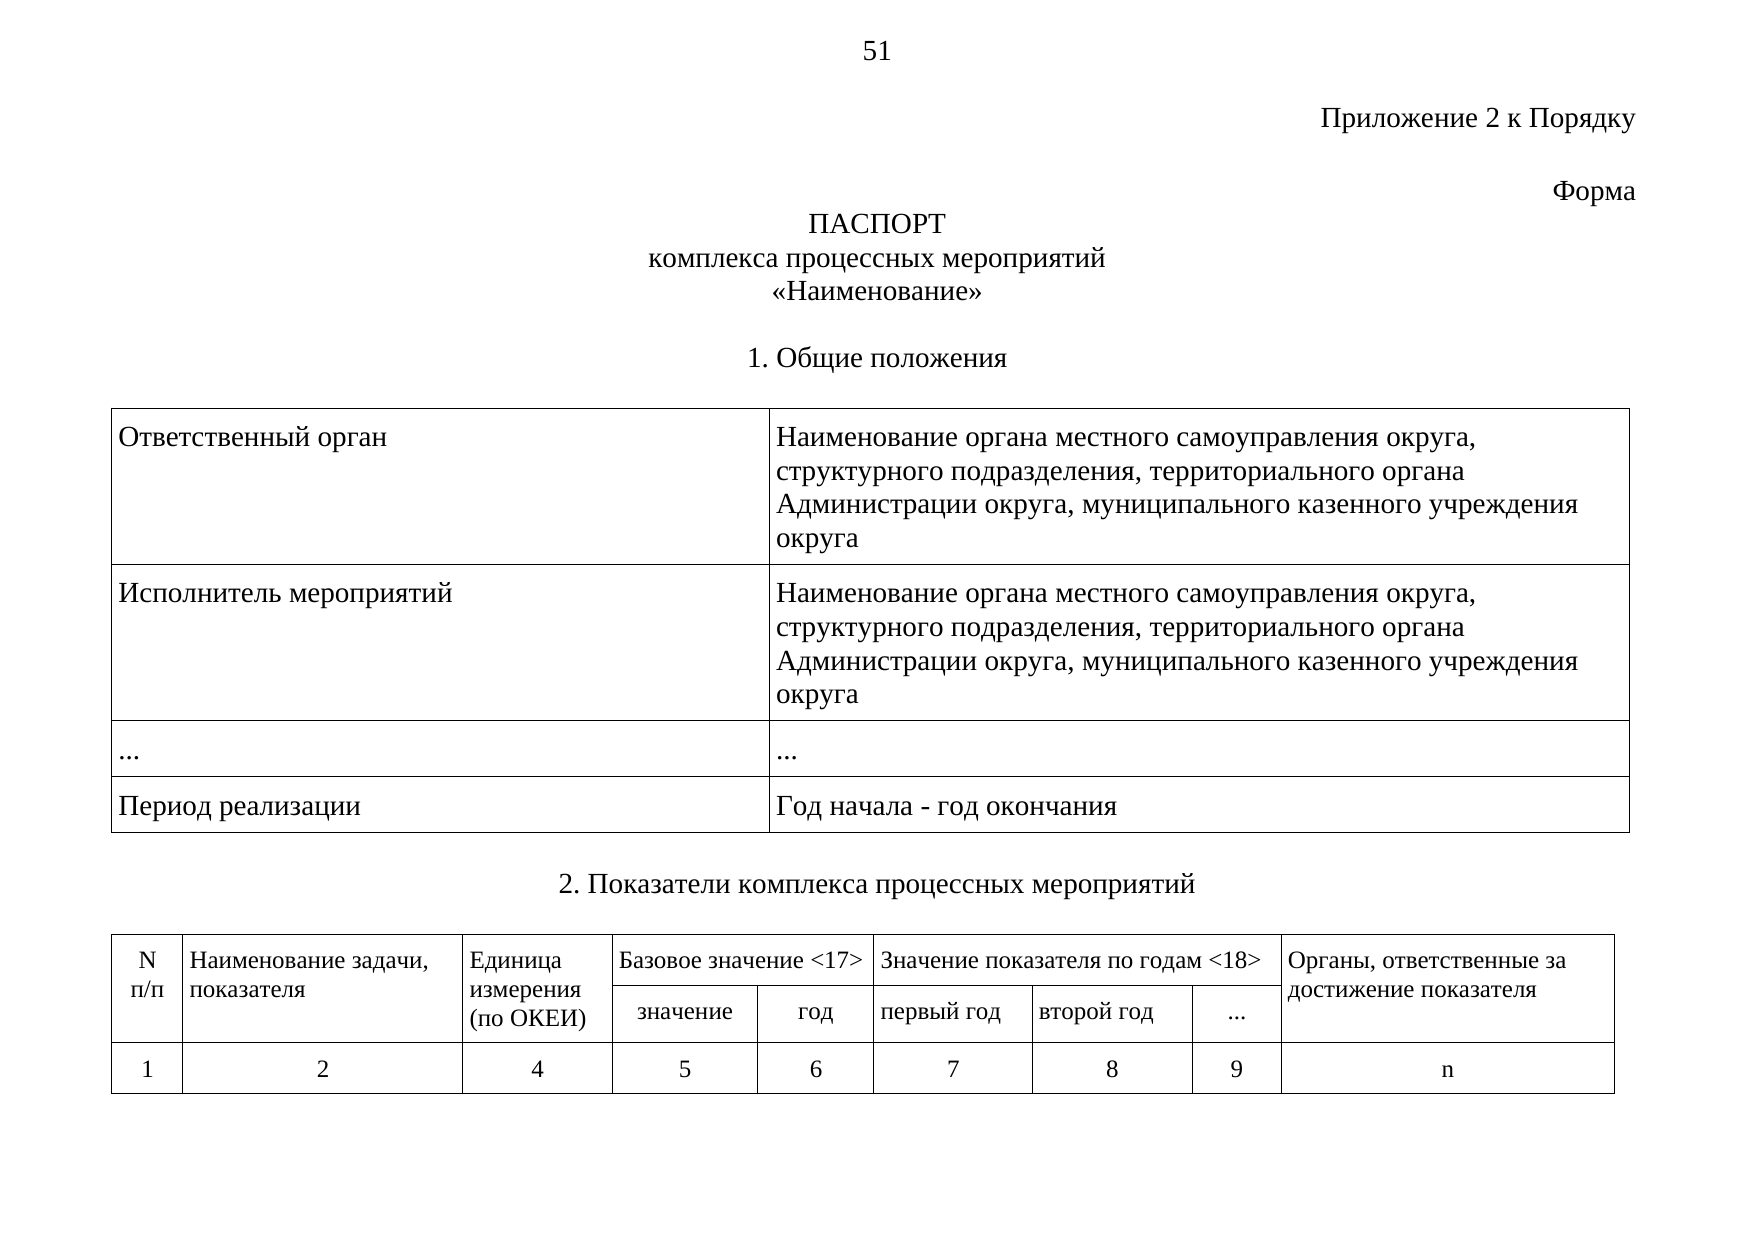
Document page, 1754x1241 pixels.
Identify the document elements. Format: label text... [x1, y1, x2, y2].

table_cell Исполнитель мероприятий [112, 565, 769, 720]
text Форма [118, 173, 1636, 206]
table_cell год [758, 986, 873, 1042]
table_cell 6 [758, 1043, 873, 1093]
table_cell n [1282, 1043, 1614, 1093]
table_cell 5 [613, 1043, 757, 1093]
table_cell ... [1193, 986, 1281, 1042]
table_cell ... [112, 721, 769, 776]
text 1. Общие положения [118, 340, 1636, 374]
table_header Базовое значение <17> [613, 935, 873, 985]
table_header Наименование задачи, показателя [183, 935, 462, 1042]
table_cell 7 [874, 1043, 1032, 1093]
text комплекса процессных мероприятий [118, 240, 1636, 273]
table_cell ... [770, 721, 1629, 776]
table_cell 4 [463, 1043, 612, 1093]
table_cell 1 [112, 1043, 182, 1093]
table_header N п/п [112, 935, 182, 1042]
table_cell второй год [1033, 986, 1192, 1042]
table_header Значение показателя по годам <18> [874, 935, 1281, 985]
text 2. Показатели комплекса процессных мероприятий [118, 867, 1636, 900]
table_header Наименование органа местного самоуправления округа, структурного подразделения, территориального органа Администрации округа, муниципального казенного учреждения округа [770, 409, 1629, 564]
text «Наименование» [118, 273, 1636, 307]
table_cell Наименование органа местного самоуправления округа, структурного подразделения, территориального органа Администрации округа, муниципального казенного учреждения округа [770, 565, 1629, 720]
table_cell Период реализации [112, 777, 769, 832]
text Приложение 2 к Порядку [118, 101, 1636, 134]
table_cell Год начала - год окончания [770, 777, 1629, 832]
table_cell 2 [183, 1043, 462, 1093]
table_header Ответственный орган [112, 409, 769, 564]
text ПАСПОРТ [118, 206, 1636, 240]
table_cell значение [613, 986, 757, 1042]
table_header Единица измерения (по ОКЕИ) [463, 935, 612, 1042]
table_cell 8 [1033, 1043, 1192, 1093]
table_header Органы, ответственные за достижение показателя [1282, 935, 1614, 1042]
table_cell первый год [874, 986, 1032, 1042]
table_cell 9 [1193, 1043, 1281, 1093]
